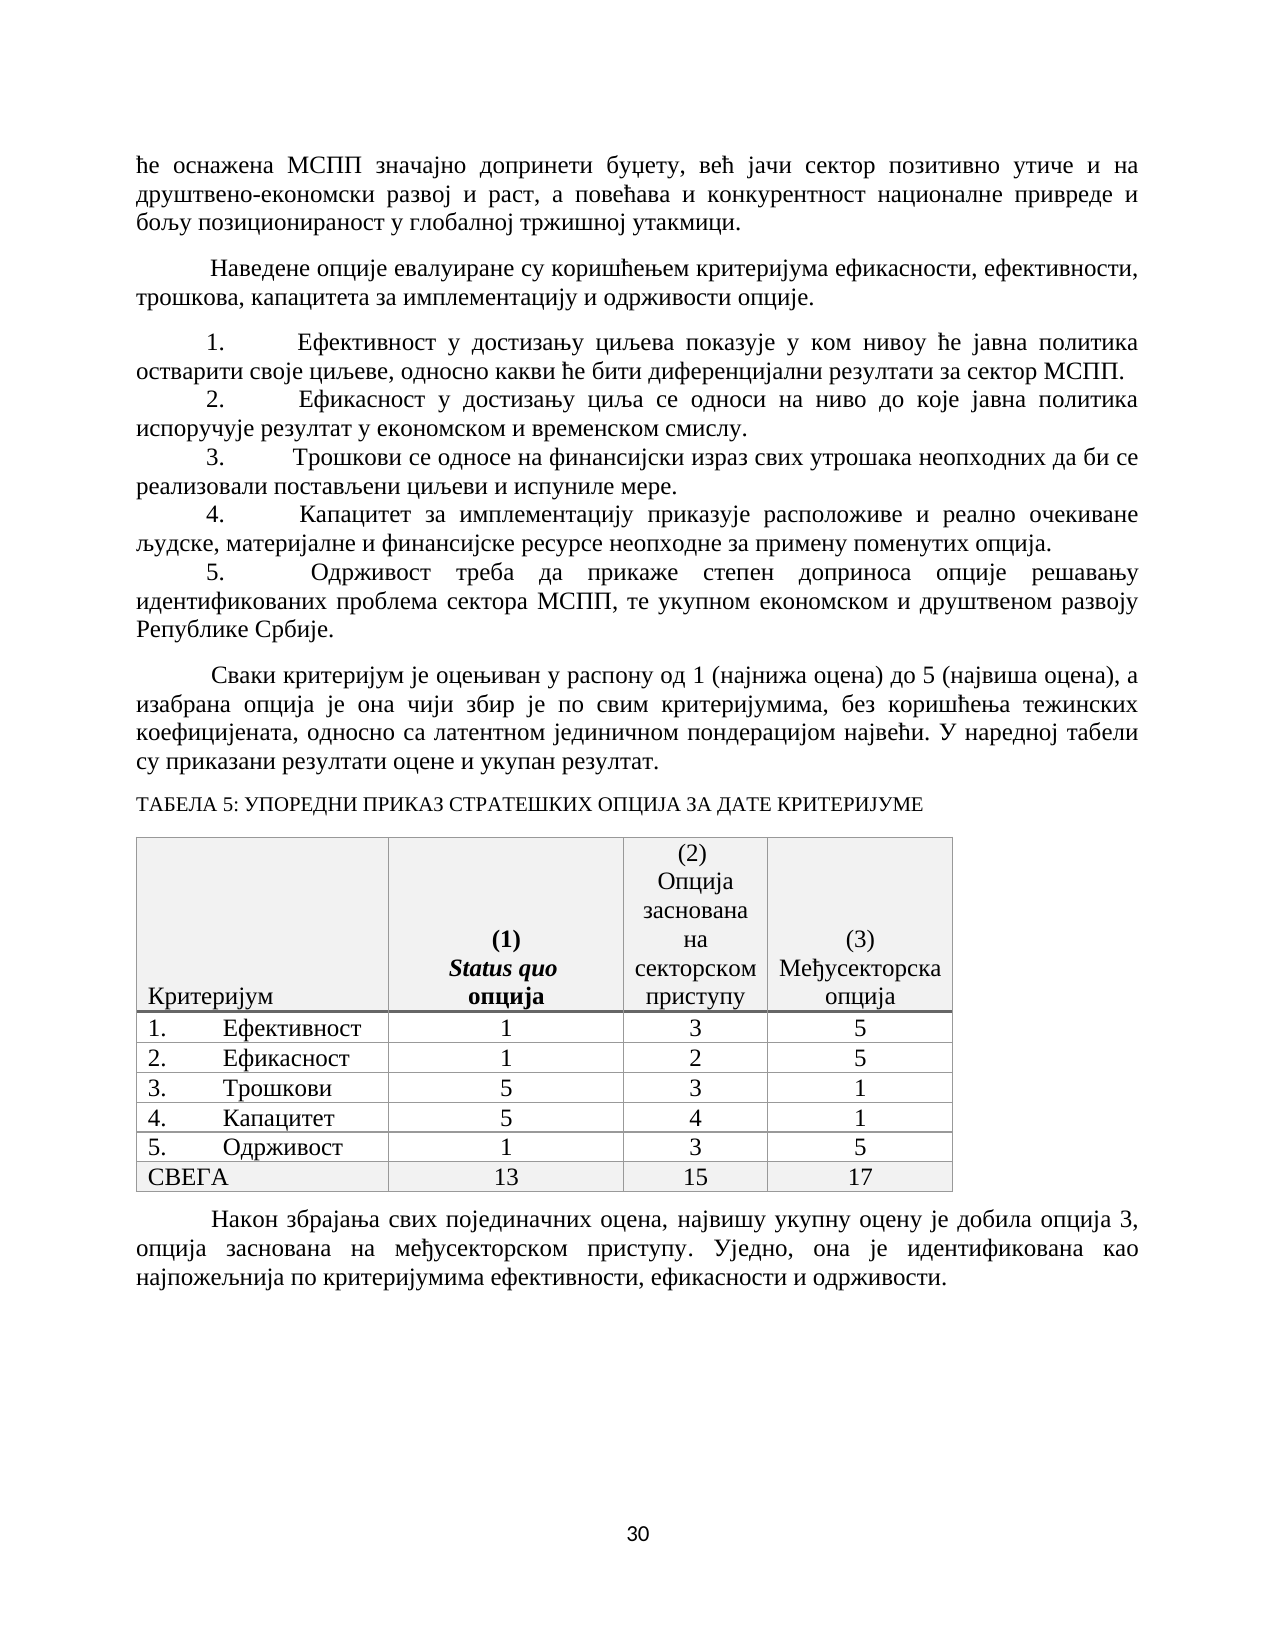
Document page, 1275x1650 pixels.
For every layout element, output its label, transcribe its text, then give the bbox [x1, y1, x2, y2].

table_cell 1 [389, 1043, 623, 1072]
table_cell 2. Ефикасност [137, 1043, 388, 1072]
table_cell 5 [768, 1133, 952, 1161]
table_cell 5 [768, 1043, 952, 1072]
table_cell 1. Ефективност [137, 1013, 388, 1042]
text ТАБЕЛА 5: УПОРЕДНИ ПРИКАЗ СТРАТЕШКИХ ОПЦИЈА ЗА ДАТЕ КРИТЕРИЈУМЕ [136, 792, 1139, 816]
list Капацитет за имплементацију приказује расположиве и реално очекиване људске, материјалне и финансијске ресурсе неопходне за примену поменутих опција. [136, 499, 1139, 557]
text Сваки критеријум је оцењиван у распону од 1 (најнижа оцена) до 5 (највиша оцена), а изабрана опција је она чији збир је по свим критеријумима, без коришћења тежинских коефицијената, односно са латентном јединичном пондерацијом највећи. У наредној табели су приказани резултати оцене и укупан резултат. [136, 660, 1139, 775]
table_cell СВЕГА [137, 1162, 388, 1191]
table_cell 3 [624, 1133, 767, 1161]
table_header (3) Међусекторска опција [768, 838, 952, 1010]
table_cell 3 [624, 1073, 767, 1102]
table_cell 4. Капацитет [137, 1103, 388, 1131]
table_cell 5 [389, 1073, 623, 1102]
table_cell 17 [768, 1162, 952, 1191]
table_header Критеријум [137, 838, 388, 1010]
table_cell 1 [389, 1013, 623, 1042]
table_cell 1 [389, 1133, 623, 1161]
table_header (2) Опција заснована на секторском приступу [624, 838, 767, 1010]
table_cell 5 [768, 1013, 952, 1042]
table_cell 3 [624, 1013, 767, 1042]
list Одрживост треба да прикаже степен доприноса опције решавању идентификованих проблема сектора МСПП, те укупном економском и друштвеном развоју Републике Србије. [136, 557, 1139, 643]
table_cell 1 [768, 1103, 952, 1131]
table_cell 3. Трошкови [137, 1073, 388, 1102]
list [136, 150, 1139, 236]
table_cell 13 [389, 1162, 623, 1191]
table_cell 5 [389, 1103, 623, 1131]
list Трошкови се односе на финансијски израз свих утрошака неопходних да би се реализовали постављени циљеви и испуниле мере. [136, 442, 1139, 499]
list Ефикасност у достизању циља се односи на ниво до које јавна политика испоручује резултат у економском и временском смислу. [136, 384, 1139, 442]
text Наведене опције евалуиране су коришћењем критеријума ефикасности, ефективности, трошкова, капацитета за имплементацију и одрживости опције. [136, 253, 1139, 310]
text Након збрајања свих појединачних оцена, највишу укупну оцену је добила опција 3, опција заснована на међусекторском приступу. Уједно, она је идентификована као најпожељнија по критеријумима ефективности, ефикасности и одрживости. [136, 1204, 1139, 1291]
list Ефективност у достизању циљева показује у ком нивоу ће јавна политика остварити своје циљеве, односно какви ће бити диференцијални резултати за сектор МСПП. [136, 327, 1139, 384]
table_cell 4 [624, 1103, 767, 1131]
table_header (1) Status quo опција [389, 838, 623, 1010]
table_cell 5. Одрживост [137, 1133, 388, 1161]
table_cell 2 [624, 1043, 767, 1072]
table_cell 15 [624, 1162, 767, 1191]
table_cell 1 [768, 1073, 952, 1102]
